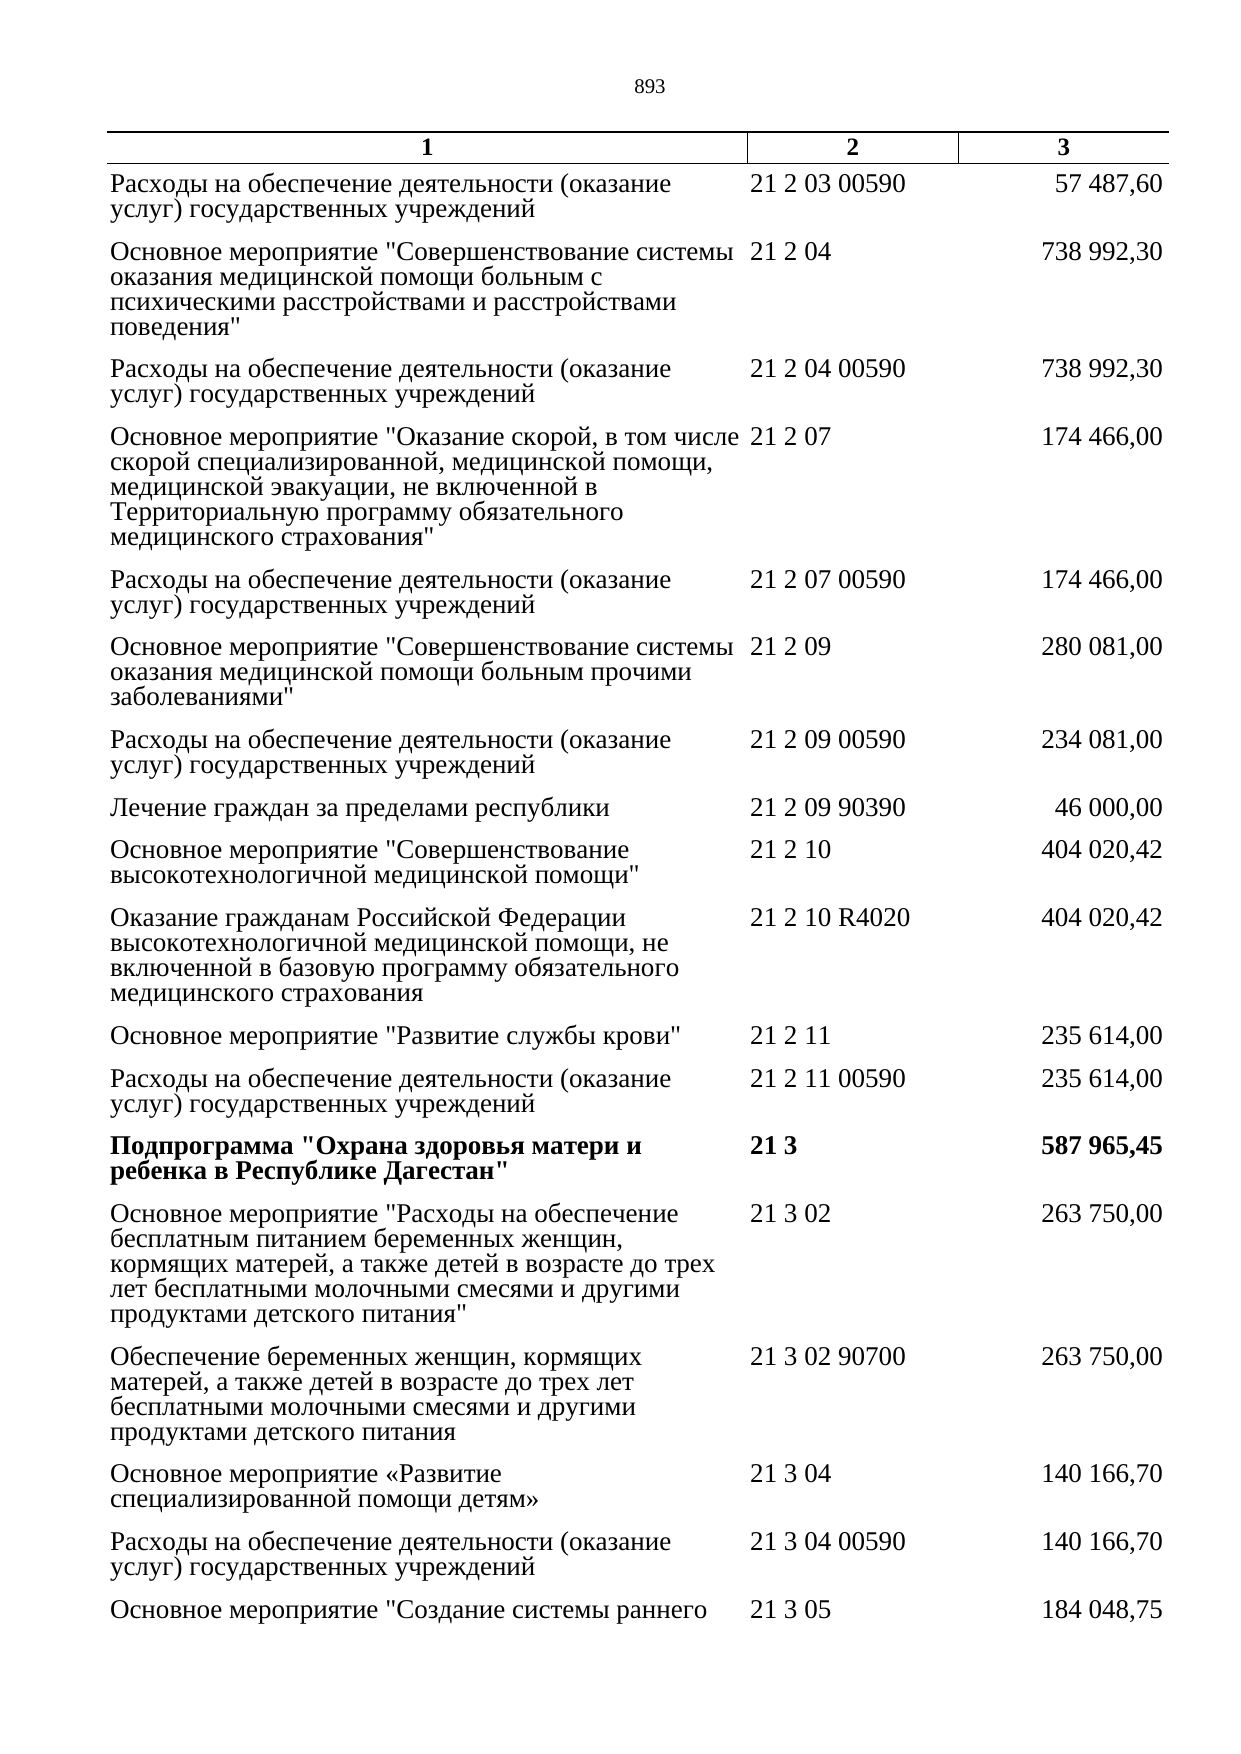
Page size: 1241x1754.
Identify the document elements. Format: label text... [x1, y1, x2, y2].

table_cell 46 000,00 [958, 787, 1166, 830]
table_cell Основное мероприятие "Оказание скорой, в том числе скорой специализированной, медицинской помощи, медицинской эвакуации, не включенной в Территориальную программу обязательного медицинского страхования" [107, 416, 747, 559]
table_cell 21 2 04 [747, 231, 958, 349]
table_cell 263 750,00 [958, 1336, 1166, 1454]
table_cell 21 3 04 [747, 1454, 958, 1522]
table_cell 587 965,45 [958, 1126, 1166, 1193]
table_cell Расходы на обеспечение деятельности (оказание услуг) государственных учреждений [107, 720, 747, 787]
table_cell 21 3 05 [747, 1589, 958, 1632]
table_cell 21 2 10 R4020 [747, 898, 958, 1015]
table_cell Основное мероприятие "Совершенствование системы оказания медицинской помощи больным с психическими расстройствами и расстройствами поведения" [107, 231, 747, 349]
table_cell 184 048,75 [958, 1589, 1166, 1632]
table_cell Расходы на обеспечение деятельности (оказание услуг) государственных учреждений [107, 164, 747, 231]
table_cell 235 614,00 [958, 1015, 1166, 1058]
table_cell 21 3 02 [747, 1194, 958, 1336]
table_cell Основное мероприятие "Расходы на обеспечение бесплатным питанием беременных женщин, кормящих матерей, а также детей в возрасте до трех лет бесплатными молочными смесями и другими продуктами детского питания" [107, 1194, 747, 1336]
table_cell Расходы на обеспечение деятельности (оказание услуг) государственных учреждений [107, 1058, 747, 1126]
table_cell 21 2 11 00590 [747, 1058, 958, 1126]
table_cell Расходы на обеспечение деятельности (оказание услуг) государственных учреждений [107, 559, 747, 627]
table_cell 21 2 07 00590 [747, 559, 958, 627]
table_cell 21 3 04 00590 [747, 1522, 958, 1589]
table_cell 738 992,30 [958, 349, 1166, 416]
table_cell 21 2 09 [747, 627, 958, 719]
table_cell 21 2 10 [747, 830, 958, 898]
table_cell 140 166,70 [958, 1522, 1166, 1589]
table_cell Основное мероприятие "Совершенствование системы оказания медицинской помощи больным прочими заболеваниями" [107, 627, 747, 719]
table_cell 404 020,42 [958, 898, 1166, 1015]
table_cell Расходы на обеспечение деятельности (оказание услуг) государственных учреждений [107, 349, 747, 416]
table_cell 21 2 09 00590 [747, 720, 958, 787]
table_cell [107, 1589, 747, 1632]
table_cell 21 2 11 [747, 1015, 958, 1058]
table_cell Оказание гражданам Российской Федерации высокотехнологичной медицинской помощи, не включенной в базовую программу обязательного медицинского страхования [107, 898, 747, 1015]
table_cell 738 992,30 [958, 231, 1166, 349]
table_cell 140 166,70 [958, 1454, 1166, 1522]
table_cell 280 081,00 [958, 627, 1166, 719]
table_cell Основное мероприятие "Совершенствование высокотехнологичной медицинской помощи" [107, 830, 747, 898]
table_cell 174 466,00 [958, 416, 1166, 559]
table_cell Основное мероприятие «Развитие специализированной помощи детям» [107, 1454, 747, 1522]
table_cell Обеспечение беременных женщин, кормящих матерей, а также детей в возрасте до трех лет бесплатными молочными смесями и другими продуктами детского питания [107, 1336, 747, 1454]
table_cell 21 2 04 00590 [747, 349, 958, 416]
table_cell 21 2 09 90390 [747, 787, 958, 830]
table_cell 57 487,60 [958, 164, 1166, 231]
table_cell 21 3 [747, 1126, 958, 1193]
table_cell 263 750,00 [958, 1194, 1166, 1336]
table_cell 174 466,00 [958, 559, 1166, 627]
table_cell 21 2 07 [747, 416, 958, 559]
table_cell Основное мероприятие "Развитие службы крови" [107, 1015, 747, 1058]
table_cell 235 614,00 [958, 1058, 1166, 1126]
table_header 2 [748, 133, 958, 163]
table_cell 404 020,42 [958, 830, 1166, 898]
table_cell 21 3 02 90700 [747, 1336, 958, 1454]
table_cell Лечение граждан за пределами республики [107, 787, 747, 830]
table_header 1 [107, 133, 747, 163]
table_cell Расходы на обеспечение деятельности (оказание услуг) государственных учреждений [107, 1522, 747, 1589]
table_cell 21 2 03 00590 [747, 164, 958, 231]
table_cell 234 081,00 [958, 720, 1166, 787]
table_cell Подпрограмма "Охрана здоровья матери и ребенка в Республике Дагестан" [107, 1126, 747, 1193]
table_header 3 [959, 133, 1169, 163]
